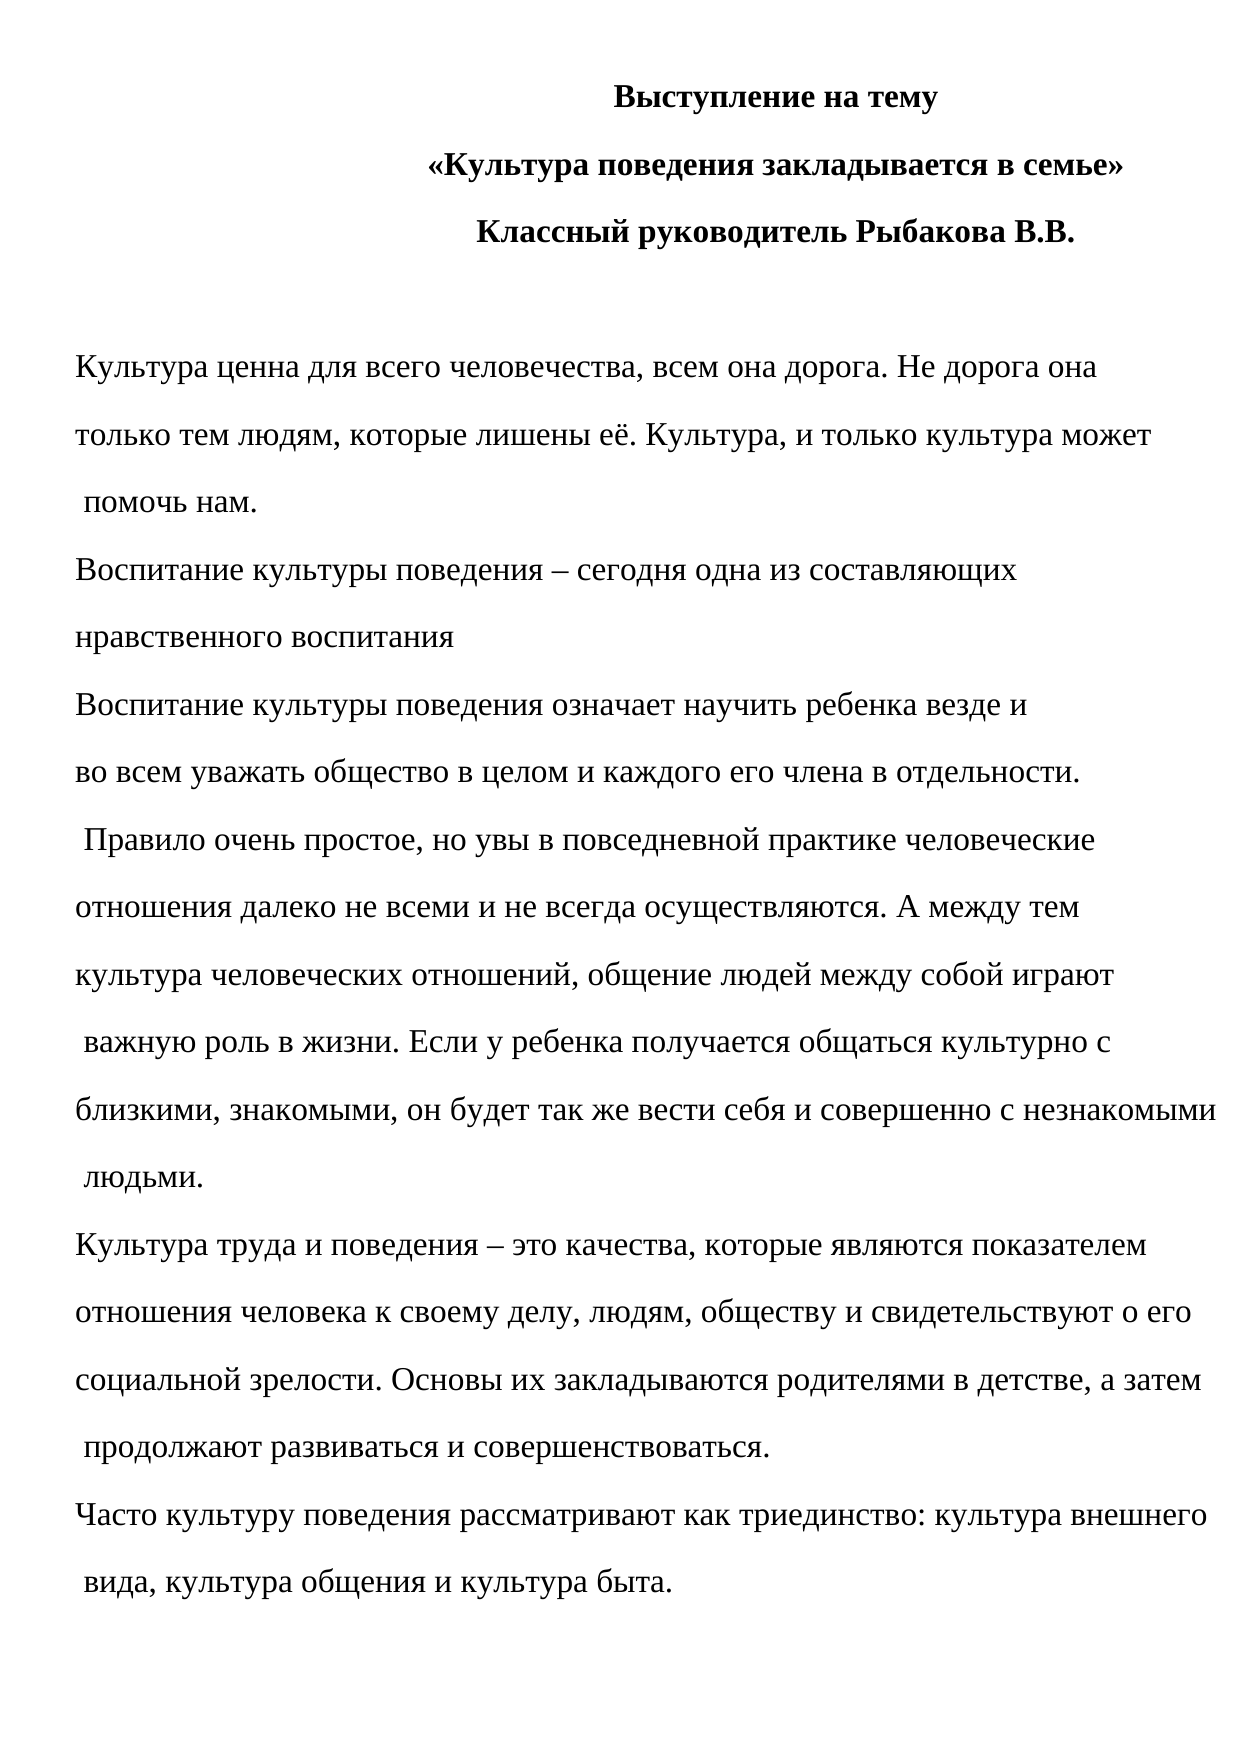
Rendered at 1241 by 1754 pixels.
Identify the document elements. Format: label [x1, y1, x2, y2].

table_header [67, 75, 1240, 1631]
